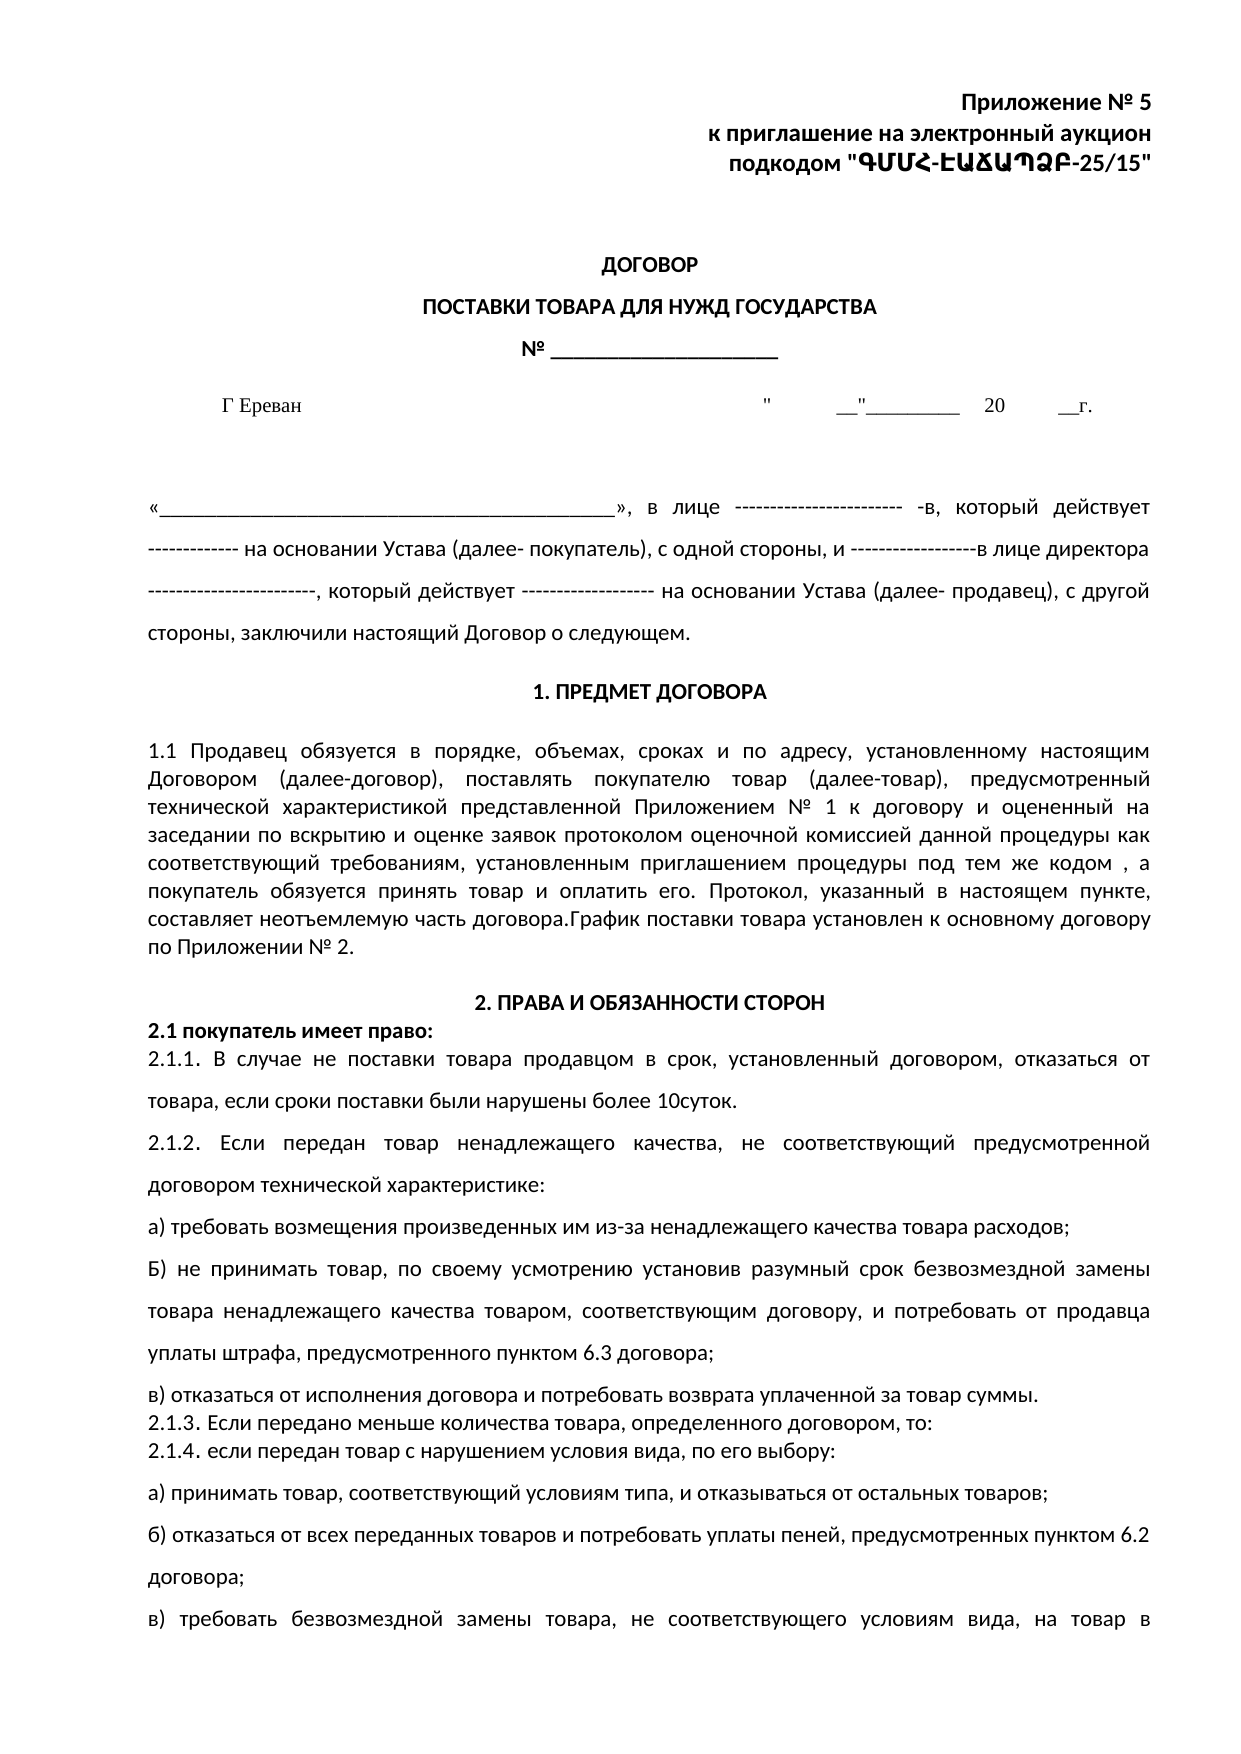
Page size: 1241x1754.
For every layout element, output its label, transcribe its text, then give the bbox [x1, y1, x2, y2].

text к приглашение на электронный аукцион [177, 117, 1152, 147]
list а) принимать товар, соответствующий условиям типа, и отказываться от остальных товаров; [148, 1478, 1152, 1506]
list 2.1.2․ Если передан товар ненадлежащего качества, не соответствующий предусмотренной договором технической характеристике: [148, 1128, 1152, 1198]
table_header " __"_________ 20 __г. [620, 393, 1104, 434]
text 2.1 покупатель имеет право: [148, 1016, 1152, 1044]
list 2. ПРАВА И ОБЯЗАННОСТИ СТОРОН [148, 988, 1152, 1016]
text № ____________________ [148, 334, 1152, 362]
text ПОСТАВКИ ТОВАРА ДЛЯ НУЖД ГОСУДАРСТВА [148, 292, 1152, 321]
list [148, 1604, 1152, 1632]
text 1.1 Продавец обязуется в порядке, объемах, сроках и по адресу, установленному настоящим Договором (далее-договор), поставлять покупателю товар (далее-товар), предусмотренный технической характеристикой представленной Приложением № 1 к договору и оцененный на заседании по вскрытию и оценке заявок протоколом оценочной комиссией данной процедуры как соответствующий требованиям, установленным приглашением процедуры под тем же кодом , а покупатель обязуется принять товар и оплатить его. Протокол, указанный в настоящем пункте, составляет неотъемлемую часть договора.График поставки товара установлен к основному договору по Приложении № 2. [148, 736, 1152, 960]
text подкодом "ԳՄՄՀ-ԷԱՃԱՊՁԲ-25/15" [177, 147, 1152, 178]
text 2.1.3․ Если передано меньше количества товара, определенного договором, то: [148, 1408, 1152, 1436]
text Приложение № 5 [148, 86, 1152, 117]
text в) отказаться от исполнения договора и потребовать возврата уплаченной за товар суммы. [148, 1380, 1152, 1408]
text ДОГОВОР [148, 251, 1152, 278]
text 1. ПРЕДМЕТ ДОГОВОРА [148, 677, 1152, 705]
list 2.1.1․ В случае не поставки товара продавцом в срок, установленный договором, отказаться от товара, если сроки поставки были нарушены более 10суток. [148, 1044, 1152, 1114]
list Б) не принимать товар, по своему усмотрению установив разумный срок безвозмездной замены товара ненадлежащего качества товаром, соответствующим договору, и потребовать от продавца уплаты штрафа, предусмотренного пунктом 6.3 договора; [148, 1254, 1152, 1366]
list б) отказаться от всех переданных товаров и потребовать уплаты пеней, предусмотренных пунктом 6.2 договора; [148, 1520, 1152, 1590]
table_header Г Ереван [136, 393, 620, 434]
text «________________________________________», в лице ------------------------ -в, который действует ------------- на основании Устава (далее- покупатель), с одной стороны, и ------------------в лице директора ------------------------, который действует ------------------- на основании Устава (далее- продавец), с другой стороны, заключили настоящий Договор о следующем. [148, 492, 1152, 646]
list а) требовать возмещения произведенных им из-за ненадлежащего качества товара расходов; [148, 1212, 1152, 1240]
list 2.1.4․ если передан товар с нарушением условия вида, по его выбору: [148, 1436, 1152, 1464]
